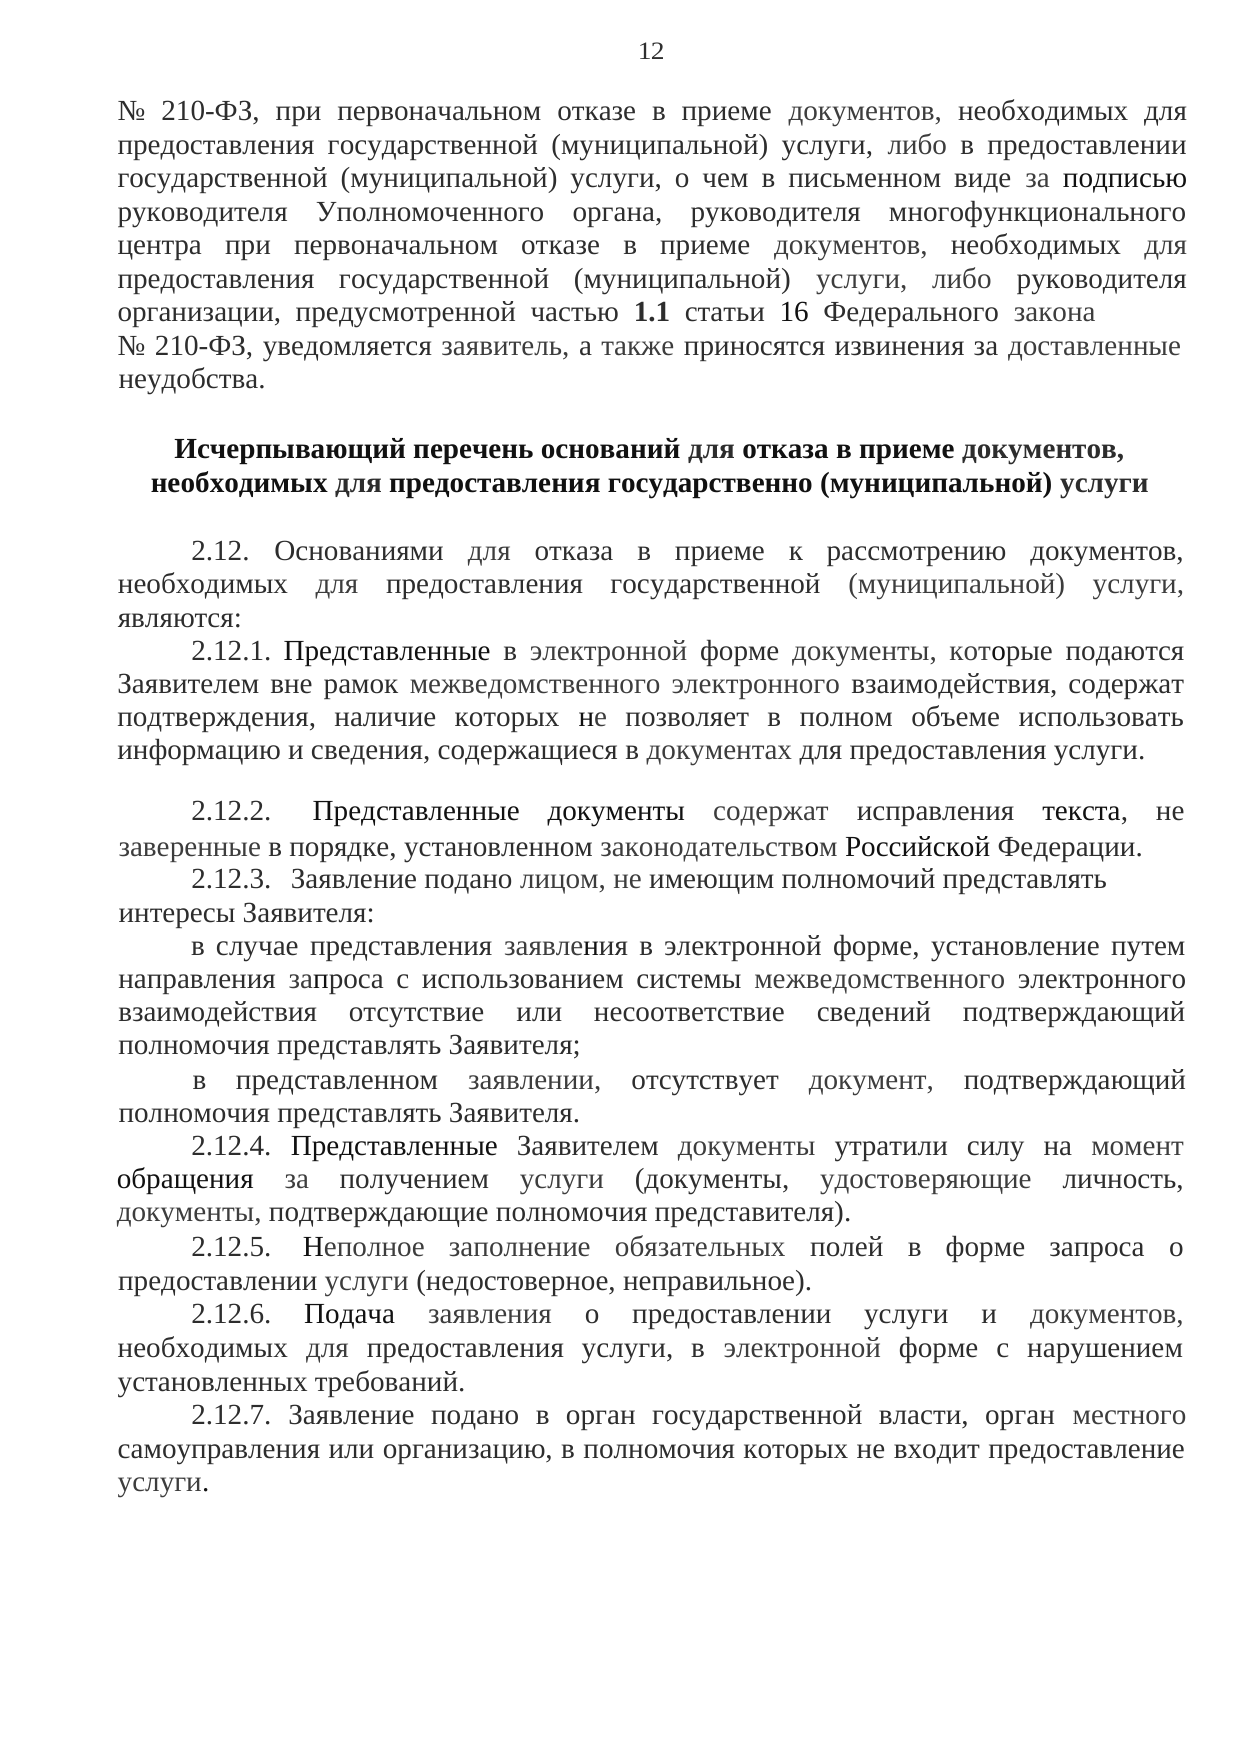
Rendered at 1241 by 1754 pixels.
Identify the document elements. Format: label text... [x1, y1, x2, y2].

list Заявление подано лицом, не имеющим полномочий представлять [191, 864, 1211, 895]
text в случае представления заявления в электронной форме, установление путем направления запроса с использованием системы межведомственного электронного взаимодействия отсутствие или несоответствие сведений подтверждающий полномочия представлять Заявителя; [118, 929, 1186, 1061]
text интересы Заявителя: [118, 895, 1211, 929]
list Неполное заполнение обязательных полей в форме запроса о предоставлении услуги (недостоверное, неправильное). [118, 1230, 1184, 1296]
text Исчерпывающий перечень оснований для отказа в приеме документов, необходимых для предоставления государственно (муниципальной) услуги [151, 431, 1211, 498]
text в представленном заявлении, отсутствует документ, подтверждающий полномочия представлять Заявителя. [118, 1063, 1186, 1129]
list Представленные Заявителем документы утратили силу на момент обращения за получением услуги (документы, удостоверяющие личность, документы, подтверждающие полномочия представителя). [117, 1129, 1184, 1228]
list Основаниями для отказа в приеме к рассмотрению документов, необходимых для предоставления государственной (муниципальной) услуги, являются: [118, 533, 1184, 633]
list Подача заявления о предоставлении услуги и документов, необходимых для предоставления услуги, в электронной форме с нарушением установленных требований. [117, 1297, 1183, 1397]
text № 210-ФЗ, при первоначальном отказе в приеме документов, необходимых для предоставления государственной (муниципальной) услуги, либо в предоставлении государственной (муниципальной) услуги, о чем в письменном виде за подписью руководителя Уполномоченного органа, руководителя многофункционального центра при первоначальном отказе в приеме документов, необходимых для предоставления государственной (муниципальной) услуги, либо руководителя организации, предусмотренной частью 1.1 статьи 16 Федерального закона [117, 93, 1187, 328]
list Заявление подано в орган государственной власти, орган местного самоуправления или организацию, в полномочия которых не входит предоставление услуги. [117, 1397, 1186, 1498]
list Представленные в электронной форме документы, которые подаются Заявителем вне рамок межведомственного электронного взаимодействия, содержат подтверждения, наличие которых не позволяет в полном объеме использовать информацию и сведения, содержащиеся в документах для предоставления услуги. [117, 634, 1184, 765]
text № 210-ФЗ, уведомляется заявитель, а также приносятся извинения за доставленные неудобства. [117, 329, 1181, 395]
list Представленные документы содержат исправления текста, не заверенные в порядке, установленном законодательством Российской Федерации. [118, 793, 1184, 862]
